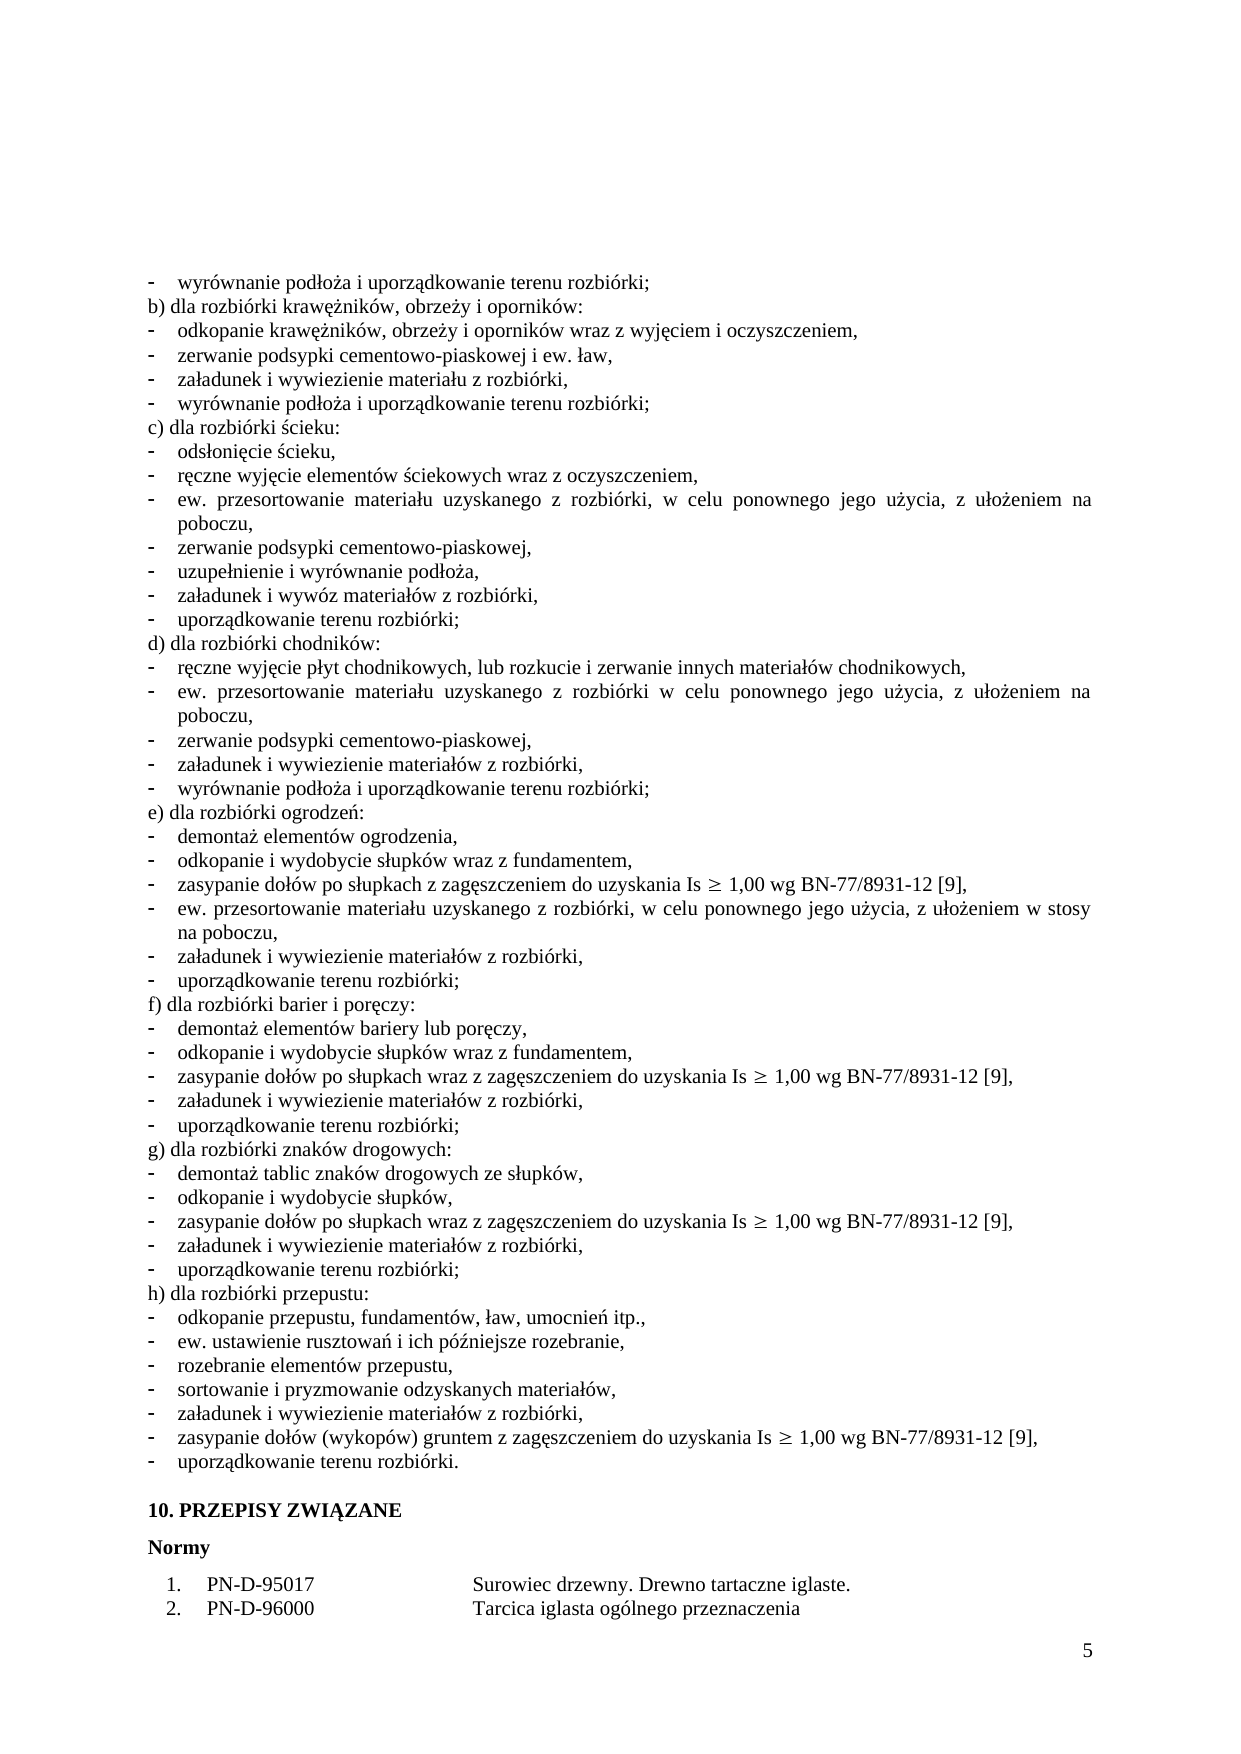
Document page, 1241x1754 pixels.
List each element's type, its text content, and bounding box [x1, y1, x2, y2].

list uporządkowanie terenu rozbiórki; [148, 607, 1093, 631]
list demontaż elementów bariery lub poręczy, [148, 1016, 1093, 1040]
table_cell PN-D-96000 [199, 1596, 465, 1620]
list zasypanie dołów po słupkach wraz z zagęszczeniem do uzyskania Is 1,00 wg BN-77/8931-12 [9], [148, 1209, 1093, 1233]
list ręczne wyjęcie płyt chodnikowych, lub rozkucie i zerwanie innych materiałów chodnikowych, [148, 655, 1093, 679]
list załadunek i wywiezienie materiałów z rozbiórki, [148, 944, 1093, 968]
list odsłonięcie ścieku, [148, 439, 1093, 463]
list h) dla rozbiórki przepustu: [148, 1281, 1093, 1305]
list załadunek i wywiezienie materiałów z rozbiórki, [148, 752, 1093, 776]
list ew. ustawienie rusztowań i ich późniejsze rozebranie, [148, 1329, 1093, 1353]
list odkopanie przepustu, fundamentów, ław, umocnień itp., [148, 1305, 1093, 1329]
list załadunek i wywiezienie materiałów z rozbiórki, [148, 1401, 1093, 1425]
subtitle 10. PRZEPISY ZWIĄZANE [148, 1498, 1093, 1522]
list zerwanie podsypki cementowo-piaskowej i ew. ław, [148, 342, 1093, 367]
list odkopanie i wydobycie słupków wraz z fundamentem, [148, 848, 1093, 872]
table_header 1. [148, 1572, 199, 1596]
list e) dla rozbiórki ogrodzeń: [148, 800, 1093, 824]
list g) dla rozbiórki znaków drogowych: [148, 1137, 1093, 1161]
table_cell 2. [148, 1596, 199, 1620]
table_cell Tarcica iglasta ogólnego przeznaczenia [465, 1596, 923, 1620]
list załadunek i wywiezienie materiałów z rozbiórki, [148, 1233, 1093, 1257]
list demontaż tablic znaków drogowych ze słupków, [148, 1161, 1093, 1185]
list rozebranie elementów przepustu, [148, 1353, 1093, 1377]
list ew. przesortowanie materiału uzyskanego z rozbiórki, w celu ponownego jego użycia, z ułożeniem na poboczu, [148, 487, 1093, 535]
list zasypanie dołów po słupkach z zagęszczeniem do uzyskania Is 1,00 wg BN-77/8931-12 [9], [148, 872, 1093, 896]
list demontaż elementów ogrodzenia, [148, 824, 1093, 848]
list zerwanie podsypki cementowo-piaskowej, [148, 727, 1093, 752]
list d) dla rozbiórki chodników: [148, 631, 1093, 655]
text b) dla rozbiórki krawężników, obrzeży i oporników: [148, 294, 1093, 318]
list ew. przesortowanie materiału uzyskanego z rozbiórki, w celu ponownego jego użycia, z ułożeniem w stosy na poboczu, [148, 896, 1093, 944]
list zerwanie podsypki cementowo-piaskowej, [148, 535, 1093, 559]
list załadunek i wywiezienie materiałów z rozbiórki, [148, 1088, 1093, 1112]
list ręczne wyjęcie elementów ściekowych wraz z oczyszczeniem, [148, 463, 1093, 487]
list zasypanie dołów po słupkach wraz z zagęszczeniem do uzyskania Is 1,00 wg BN-77/8931-12 [9], [148, 1064, 1093, 1088]
list wyrównanie podłoża i uporządkowanie terenu rozbiórki; [148, 270, 1093, 294]
list ew. przesortowanie materiału uzyskanego z rozbiórki w celu ponownego jego użycia, z ułożeniem na poboczu, [148, 679, 1093, 727]
subtitle Normy [148, 1535, 1093, 1559]
list odkopanie krawężników, obrzeży i oporników wraz z wyjęciem i oczyszczeniem, [148, 318, 1093, 342]
list wyrównanie podłoża i uporządkowanie terenu rozbiórki; [148, 776, 1093, 800]
table_header PN-D-95017 [199, 1572, 465, 1596]
list odkopanie i wydobycie słupków, [148, 1185, 1093, 1209]
list uporządkowanie terenu rozbiórki. [148, 1449, 1093, 1473]
list uzupełnienie i wyrównanie podłoża, [148, 559, 1093, 583]
list odkopanie i wydobycie słupków wraz z fundamentem, [148, 1040, 1093, 1064]
list sortowanie i pryzmowanie odzyskanych materiałów, [148, 1377, 1093, 1401]
table_header Surowiec drzewny. Drewno tartaczne iglaste. [465, 1572, 923, 1596]
list c) dla rozbiórki ścieku: [148, 415, 1093, 439]
list uporządkowanie terenu rozbiórki; [148, 968, 1093, 992]
list uporządkowanie terenu rozbiórki; [148, 1112, 1093, 1137]
list uporządkowanie terenu rozbiórki; [148, 1257, 1093, 1281]
list załadunek i wywóz materiałów z rozbiórki, [148, 583, 1093, 607]
list załadunek i wywiezienie materiału z rozbiórki, [148, 367, 1093, 391]
list zasypanie dołów (wykopów) gruntem z zagęszczeniem do uzyskania Is 1,00 wg BN-77/8931-12 [9], [148, 1425, 1093, 1449]
list f) dla rozbiórki barier i poręczy: [148, 992, 1093, 1016]
list wyrównanie podłoża i uporządkowanie terenu rozbiórki; [148, 391, 1093, 415]
